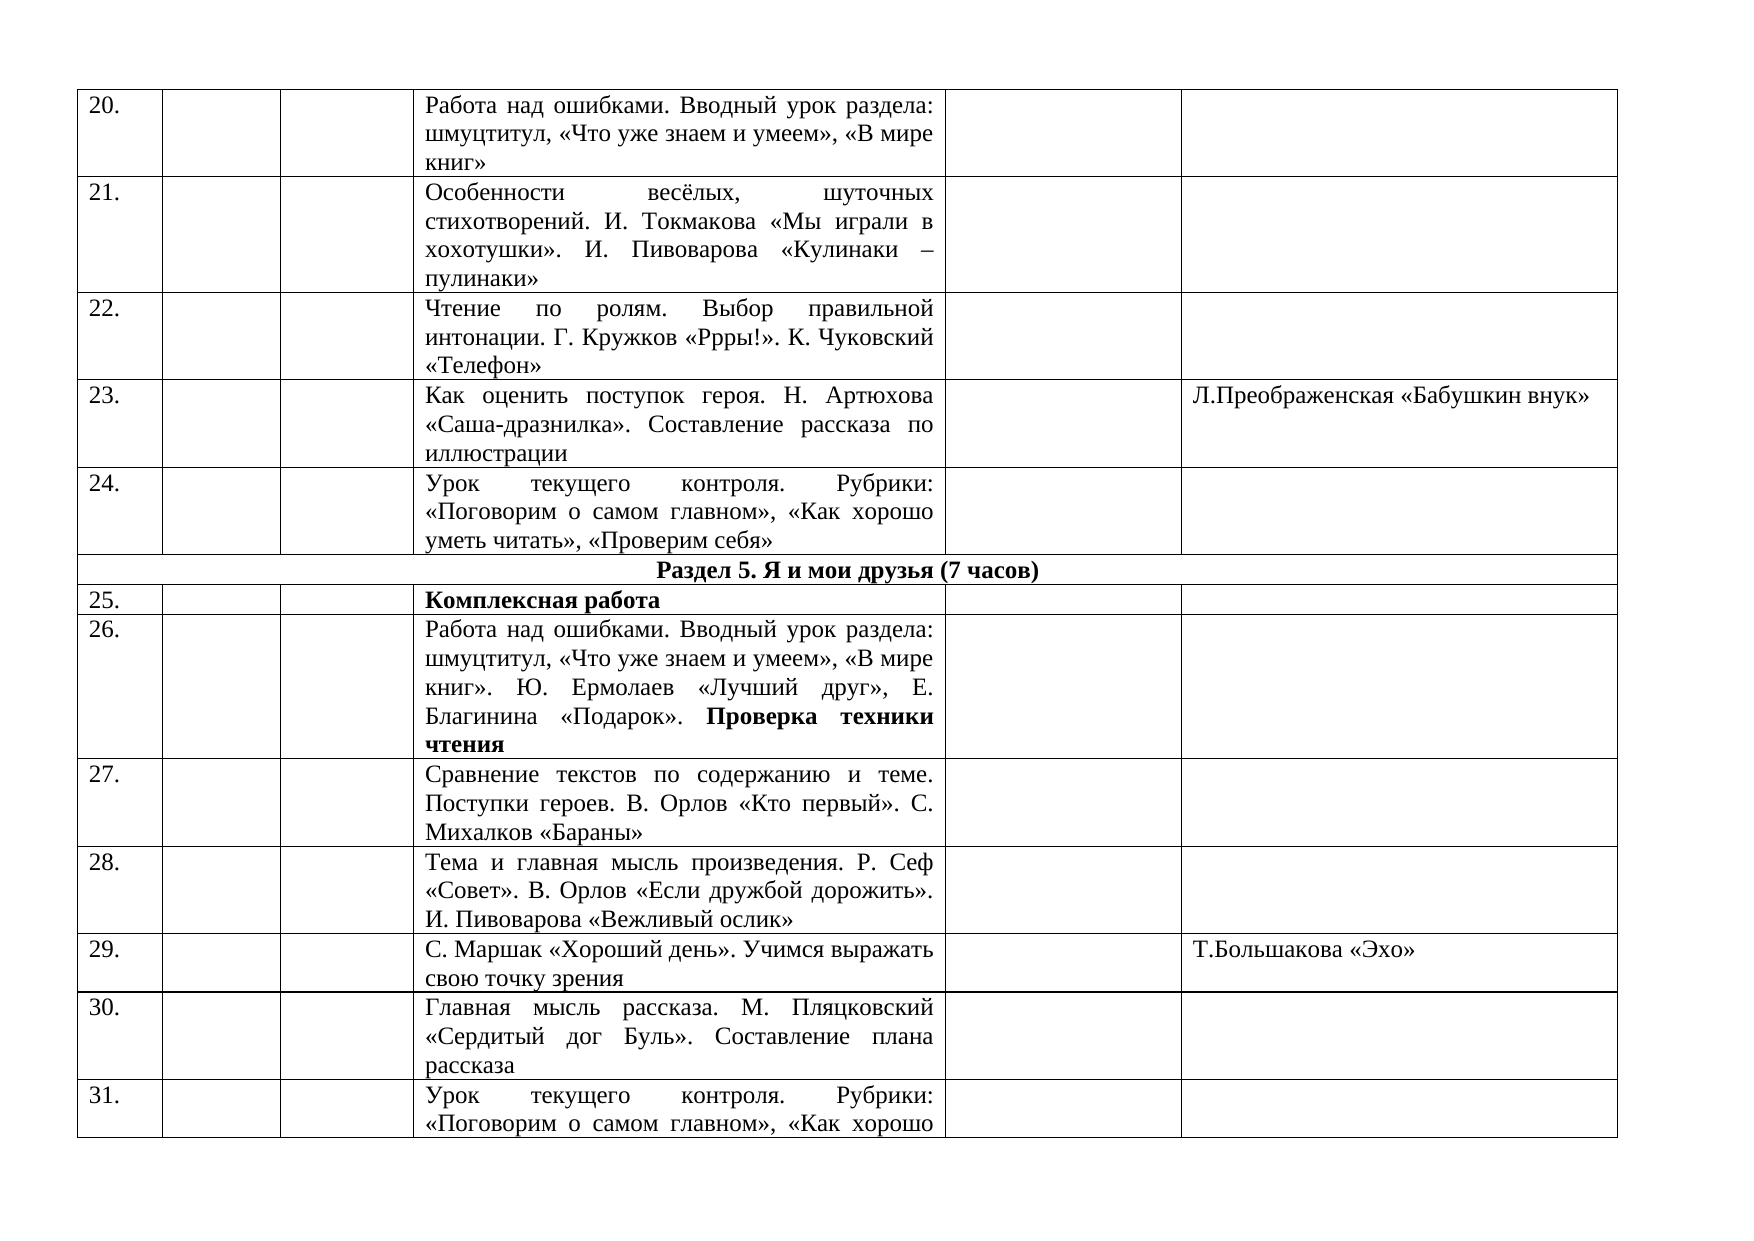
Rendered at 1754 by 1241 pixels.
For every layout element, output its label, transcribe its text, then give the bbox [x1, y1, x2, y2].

table_cell Комплексная работа [414, 585, 945, 613]
table_cell [281, 293, 413, 379]
table_cell Как оценить поступок героя. Н. Артюхова «Саша-дразнилка». Составление рассказа по иллюстрации [414, 380, 945, 467]
table_cell 21. [78, 177, 162, 292]
table_cell [163, 293, 280, 379]
table_cell [281, 468, 413, 554]
table_cell [1182, 759, 1617, 846]
table_cell [163, 615, 280, 758]
table_cell [163, 177, 280, 292]
table_cell [281, 90, 413, 176]
table_cell [281, 380, 413, 467]
table_cell [946, 90, 1181, 176]
table_cell С. Маршак «Хороший день». Учимся выражать свою точку зрения [414, 934, 945, 991]
table_cell [946, 847, 1181, 933]
table_cell 30. [78, 993, 162, 1079]
table_cell Л.Преображенская «Бабушкин внук» [1182, 380, 1617, 467]
table_cell Главная мысль рассказа. М. Пляцковский «Сердитый дог Буль». Составление плана рассказа [414, 993, 945, 1079]
table_cell [163, 847, 280, 933]
table_cell [281, 993, 413, 1079]
table_cell [163, 90, 280, 176]
table_cell [946, 1080, 1181, 1137]
table_cell [281, 847, 413, 933]
table_cell 24. [78, 468, 162, 554]
table_cell [946, 468, 1181, 554]
table_cell [281, 177, 413, 292]
table_cell [1182, 615, 1617, 758]
table_cell [946, 759, 1181, 846]
table_cell [946, 615, 1181, 758]
table_cell [1182, 847, 1617, 933]
table_cell [1182, 585, 1617, 613]
table_cell 28. [78, 847, 162, 933]
table_cell [163, 759, 280, 846]
table_cell Особенности весёлых, шуточных стихотворений. И. Токмакова «Мы играли в хохотушки». И. Пивоварова «Кулинаки – пулинаки» [414, 177, 945, 292]
table_cell [946, 585, 1181, 613]
table_cell Работа над ошибками. Вводный урок раздела: шмуцтитул, «Что уже знаем и умеем», «В мире книг». Ю. Ермолаев «Лучший друг», Е. Благинина «Подарок». Проверка техники чтения [414, 615, 945, 758]
table_cell [163, 585, 280, 613]
table_cell [946, 177, 1181, 292]
table_cell Урок текущего контроля. Рубрики: «Поговорим о самом главном», «Как хорошо уметь читать», «Проверим себя» [414, 468, 945, 554]
table_cell Т.Большакова «Эхо» [1182, 934, 1617, 991]
table_cell [946, 380, 1181, 467]
table_cell [1182, 293, 1617, 379]
table_cell [163, 993, 280, 1079]
table_cell Тема и главная мысль произведения. Р. Сеф «Совет». В. Орлов «Если дружбой дорожить». И. Пивоварова «Вежливый ослик» [414, 847, 945, 933]
table_cell 31. [78, 1080, 162, 1137]
table_cell [1182, 468, 1617, 554]
table_cell [163, 468, 280, 554]
table_cell [1182, 177, 1617, 292]
table_cell 26. [78, 615, 162, 758]
table_cell [281, 1080, 413, 1137]
table_cell [281, 585, 413, 613]
table_cell [946, 993, 1181, 1079]
table_cell 22. [78, 293, 162, 379]
table_cell [281, 934, 413, 991]
table_cell 27. [78, 759, 162, 846]
table_cell [163, 380, 280, 467]
table_cell Раздел 5. Я и мои друзья (7 часов) [78, 555, 1617, 584]
table_cell Чтение по ролям. Выбор правильной интонации. Г. Кружков «Ррры!». К. Чуковский «Телефон» [414, 293, 945, 379]
table_cell 29. [78, 934, 162, 991]
table_cell [946, 293, 1181, 379]
table_cell [946, 934, 1181, 991]
table_cell [163, 1080, 280, 1137]
table_cell Работа над ошибками. Вводный урок раздела: шмуцтитул, «Что уже знаем и умеем», «В мире книг» [414, 90, 945, 176]
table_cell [414, 1080, 945, 1137]
table_cell [281, 615, 413, 758]
table_cell 23. [78, 380, 162, 467]
table_cell [1182, 90, 1617, 176]
table_cell [163, 934, 280, 991]
table_cell [281, 759, 413, 846]
table_cell [1182, 1080, 1617, 1137]
table_cell 20. [78, 90, 162, 176]
table_cell Сравнение текстов по содержанию и теме. Поступки героев. В. Орлов «Кто первый». С. Михалков «Бараны» [414, 759, 945, 846]
table_cell 25. [78, 585, 162, 613]
table_cell [1182, 993, 1617, 1079]
